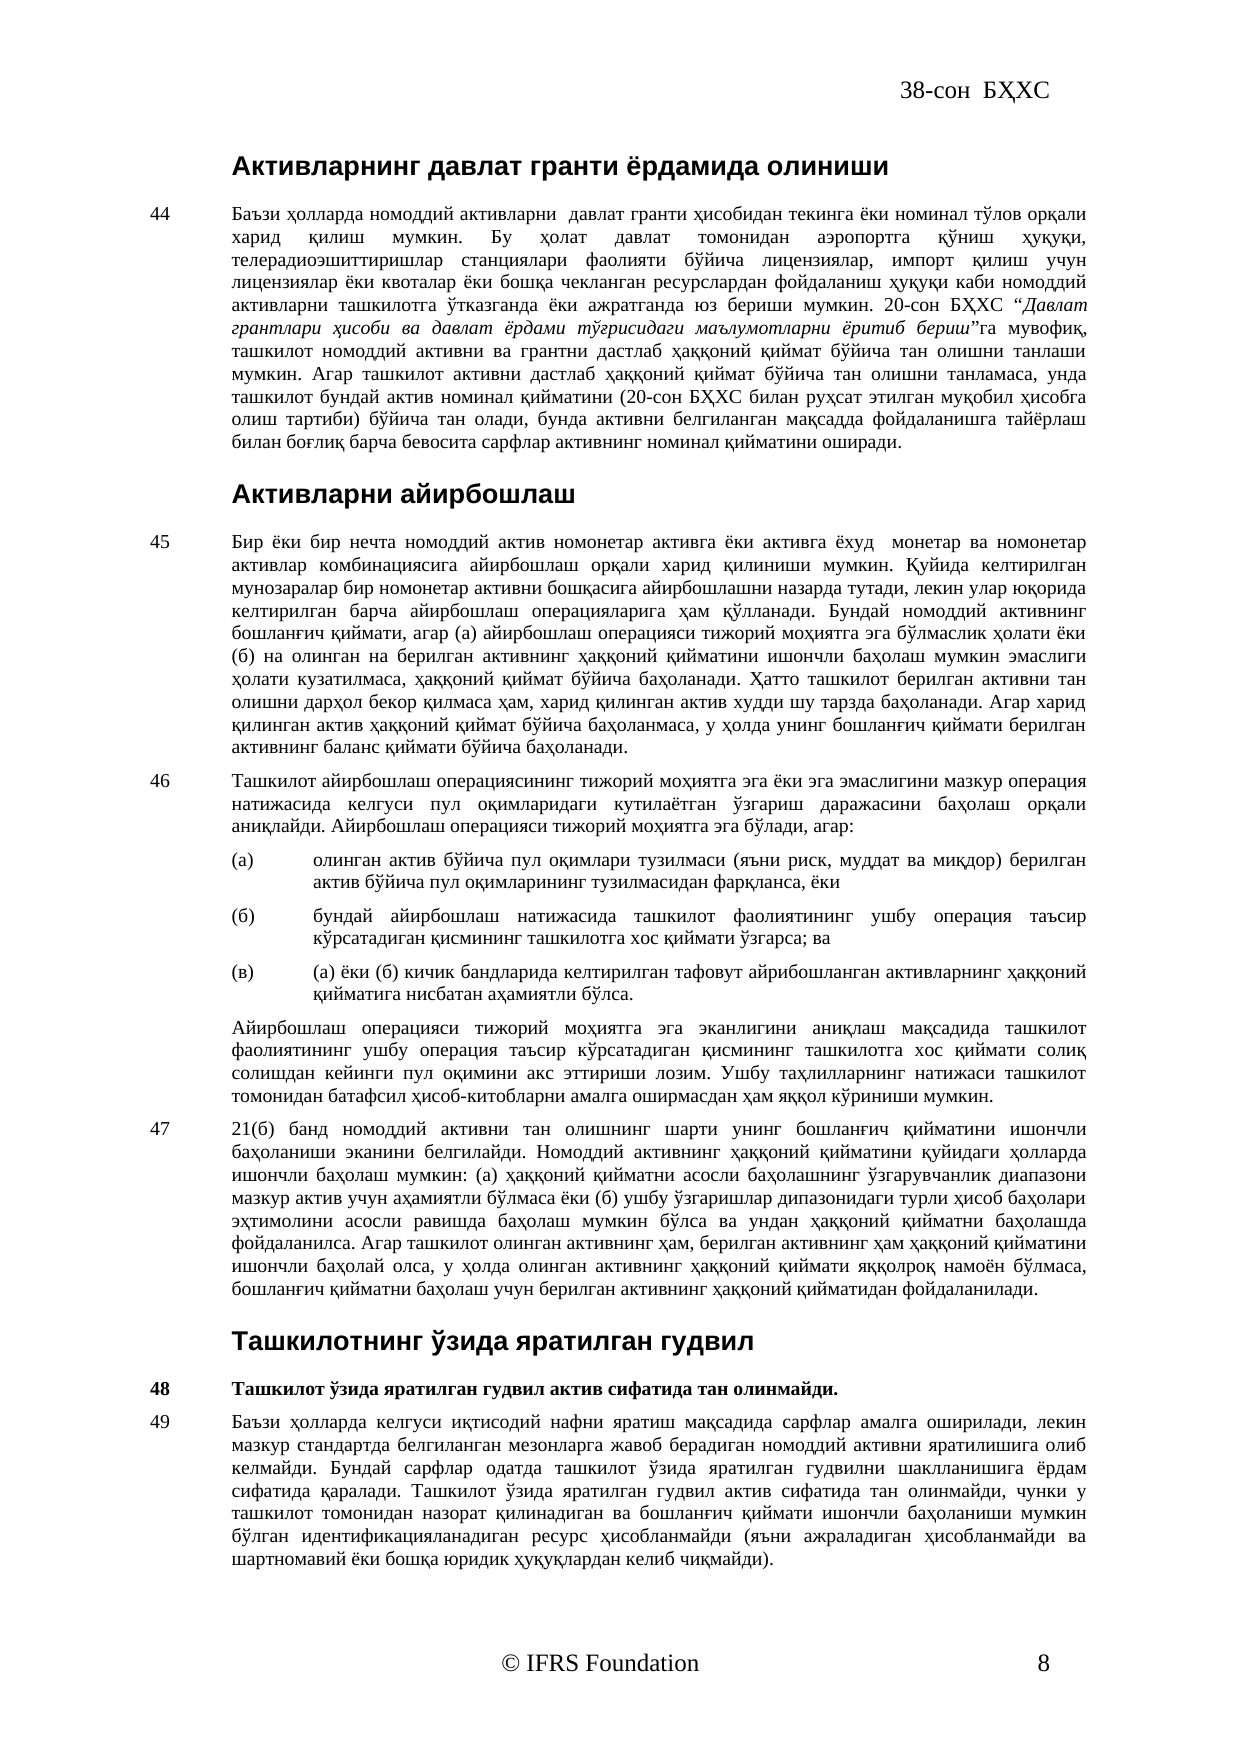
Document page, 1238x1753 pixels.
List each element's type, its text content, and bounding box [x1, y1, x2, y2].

text Айирбошлаш операцияси тижорий моҳиятга эга эканлигини аниқлаш мақсадида ташкилот фаолиятининг ушбу операция таъсир кўрсатадиган қисмининг ташкилотга хос қиймати солиқ солишдан кейинги пул оқимини акс эттириши лозим. Ушбу таҳлилларнинг натижаси ташкилот томонидан батафсил ҳисоб-китобларни амалга оширмасдан ҳам яққол кўриниши мумкин. [231, 1016, 1087, 1107]
text (в) (а) ёки (б) кичик бандларида келтирилган тафовут айрибошланган активларнинг ҳаққоний қийматига нисбатан аҳамиятли бўлса. [231, 959, 1087, 1005]
text 44 Баъзи ҳолларда номоддий активларни давлат гранти ҳисобидан текинга ёки номинал тўлов орқали харид қилиш мумкин. Бу ҳолат давлат томонидан аэропортга қўниш ҳуқуқи, телерадиоэшиттиришлар станциялари фаолияти бўйича лицензиялар, импорт қилиш учун лицензиялар ёки квоталар ёки бошқа чекланган ресурслардан фойдаланиш ҳуқуқи каби номоддий активларни ташкилотга ўтказганда ёки ажратганда юз бериши мумкин. 20-сон БҲХС “Давлат грантлари ҳисоби ва давлат ёрдами тўғрисидаги маълумотларни ёритиб бериш”га мувофиқ, ташкилот номоддий активни ва грантни дастлаб ҳаққоний қиймат бўйича тан олишни танлаши мумкин. Агар ташкилот активни дастлаб ҳаққоний қиймат бўйича тан олишни танламаса, унда ташкилот бундай актив номинал қийматини (20-сон БҲХС билан руҳсат этилган муқобил ҳисобга олиш тартиби) бўйича тан олади, бунда активни белгиланган мақсадда фойдаланишга тайёрлаш билан боғлиқ барча бевосита сарфлар активнинг номинал қийматини оширади. [150, 202, 1087, 453]
text 48 Ташкилот ўзида яратилган гудвил актив сифатида тан олинмайди. [150, 1377, 1087, 1400]
text (б) бундай айирбошлаш натижасида ташкилот фаолиятининг ушбу операция таъсир кўрсатадиган қисмининг ташкилотга хос қиймати ўзгарса; ва [231, 903, 1087, 949]
text Активларни айирбошлаш [231, 478, 1087, 509]
text 45 Бир ёки бир нечта номоддий актив номонетар активга ёки активга ёхуд монетар ва номонетар активлар комбинациясига айирбошлаш орқали харид қилиниши мумкин. Қуйида келтирилган мунозаралар бир номонетар активни бошқасига айирбошлашни назарда тутади, лекин улар юқорида келтирилган барча айирбошлаш операцияларига ҳам қўлланади. Бундай номоддий активнинг бошланғич қиймати, агар (а) айирбошлаш операцияси тижорий моҳиятга эга бўлмаслик ҳолати ёки (б) на олинган на берилган активнинг ҳаққоний қийматини ишончли баҳолаш мумкин эмаслиги ҳолати кузатилмаса, ҳаққоний қиймат бўйича баҳоланади. Ҳатто ташкилот берилган активни тан олишни дарҳол бекор қилмаса ҳам, харид қилинган актив худди шу тарзда баҳоланади. Агар харид қилинган актив ҳаққоний қиймат бўйича баҳоланмаса, у ҳолда унинг бошланғич қиймати берилган активнинг баланс қиймати бўйича баҳоланади. [150, 530, 1087, 758]
text 46 Ташкилот айирбошлаш операциясининг тижорий моҳиятга эга ёки эга эмаслигини мазкур операция натижасида келгуси пул оқимларидаги кутилаётган ўзгариш даражасини баҳолаш орқали аниқлайди. Айирбошлаш операцияси тижорий моҳиятга эга бўлади, агар: [150, 769, 1087, 837]
text Активларнинг давлат гранти ёрдамида олиниши [231, 150, 1087, 181]
text 47 21(б) банд номоддий активни тан олишнинг шарти унинг бошланғич қийматини ишончли баҳоланиши эканини белгилайди. Номоддий активнинг ҳаққоний қийматини қуйидаги ҳолларда ишончли баҳолаш мумкин: (а) ҳаққоний қийматни асосли баҳолашнинг ўзгарувчанлик диапазони мазкур актив учун аҳамиятли бўлмаса ёки (б) ушбу ўзгаришлар дипазонидаги турли ҳисоб баҳолари эҳтимолини асосли равишда баҳолаш мумкин бўлса ва ундан ҳаққоний қийматни баҳолашда фойдаланилса. Агар ташкилот олинган активнинг ҳам, берилган активнинг ҳам ҳаққоний қийматини ишончли баҳолай олса, у ҳолда олинган активнинг ҳаққоний қиймати яққолроқ намоён бўлмаса, бошланғич қийматни баҳолаш учун берилган активнинг ҳаққоний қийматидан фойдаланилади. [150, 1117, 1087, 1300]
text (a) олинган актив бўйича пул оқимлари тузилмаси (яъни риск, муддат ва миқдор) берилган актив бўйича пул оқимларининг тузилмасидан фарқланса, ёки [231, 847, 1087, 893]
text 49 Баъзи ҳолларда келгуси иқтисодий нафни яратиш мақсадида сарфлар амалга оширилади, лекин мазкур стандартда белгиланган мезонларга жавоб берадиган номоддий активни яратилишига олиб келмайди. Бундай сарфлар одатда ташкилот ўзида яратилган гудвилни шаклланишига ёрдам сифатида қаралади. Ташкилот ўзида яратилган гудвил актив сифатида тан олинмайди, чунки у ташкилот томонидан назорат қилинадиган ва бошланғич қиймати ишончли баҳоланиши мумкин бўлган идентификацияланадиган ресурс ҳисобланмайди (яъни ажраладиган ҳисобланмайди ва шартномавий ёки бошқа юридик ҳуқуқлардан келиб чиқмайди). [150, 1410, 1087, 1570]
text Ташкилотнинг ўзида яратилган гудвил [231, 1325, 1087, 1356]
